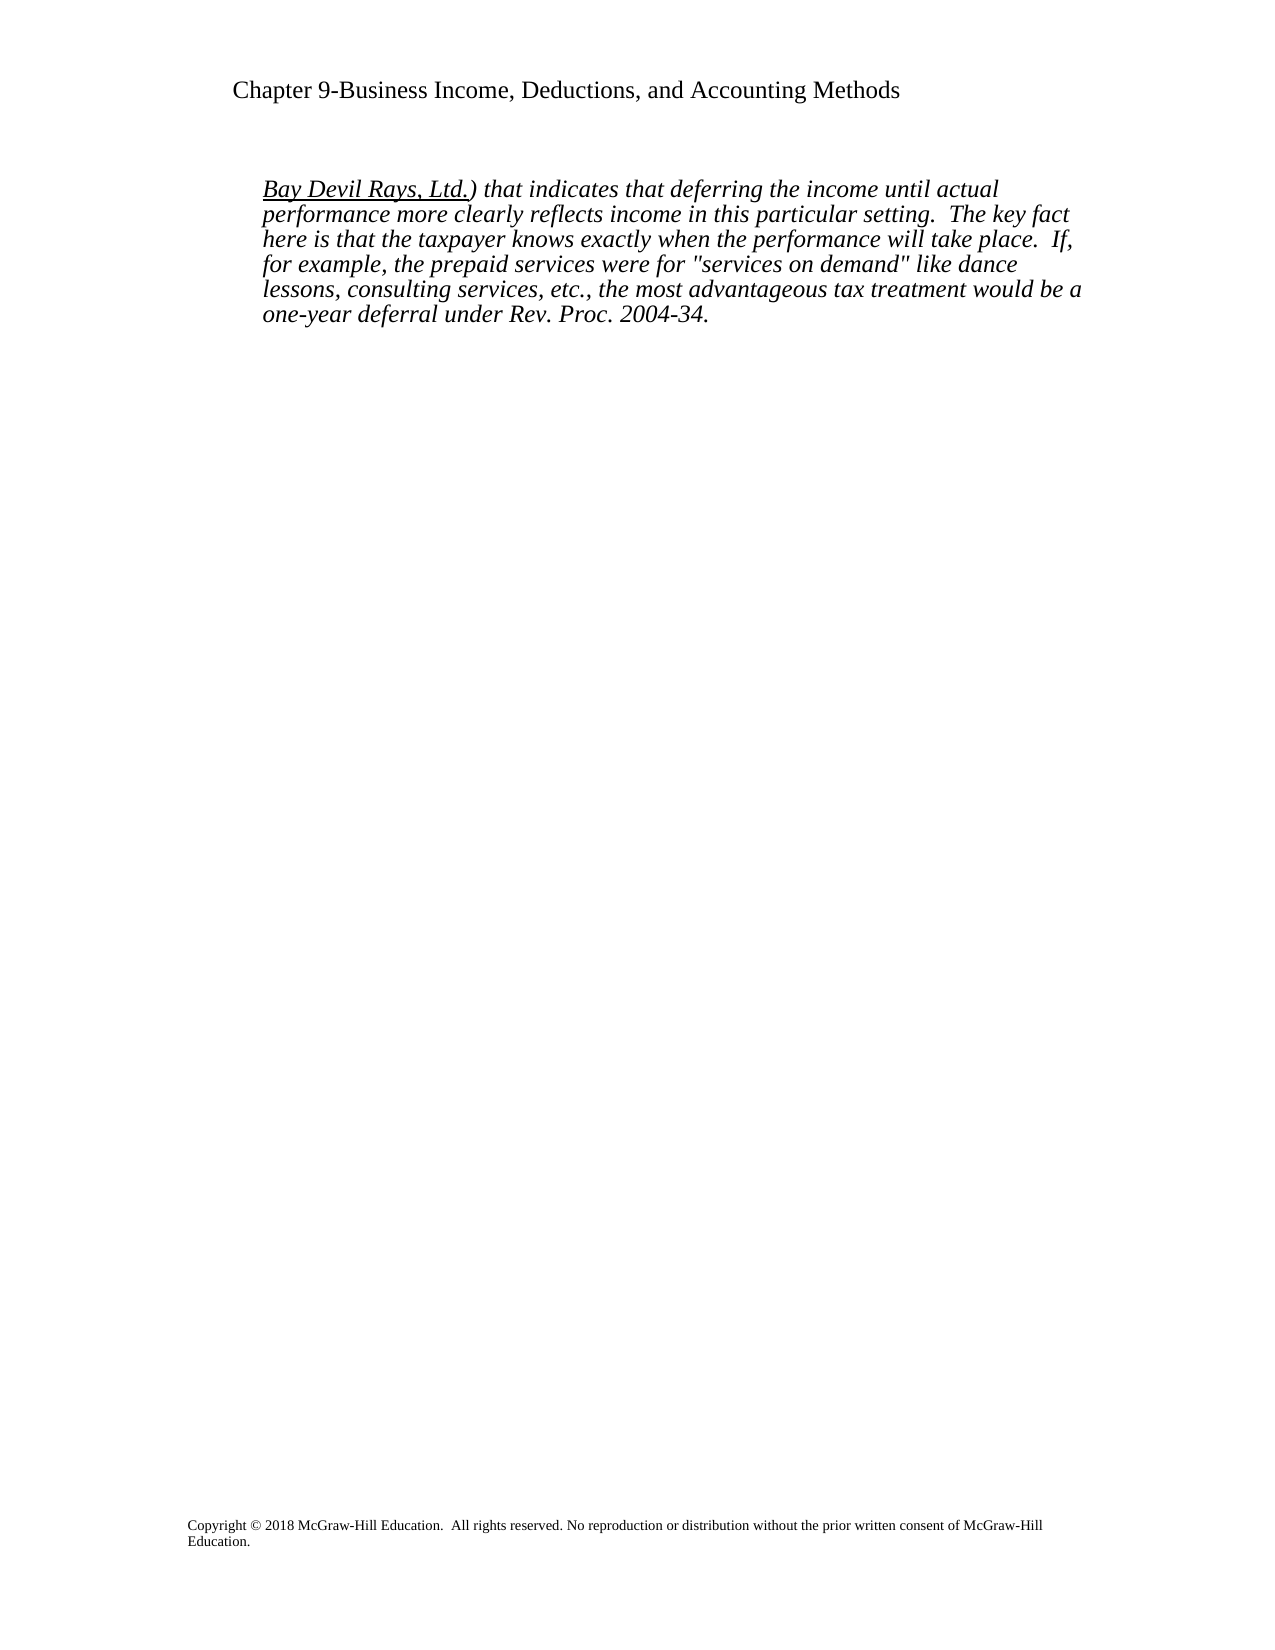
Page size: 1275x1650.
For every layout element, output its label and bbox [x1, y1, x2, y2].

text [262, 178, 1087, 328]
